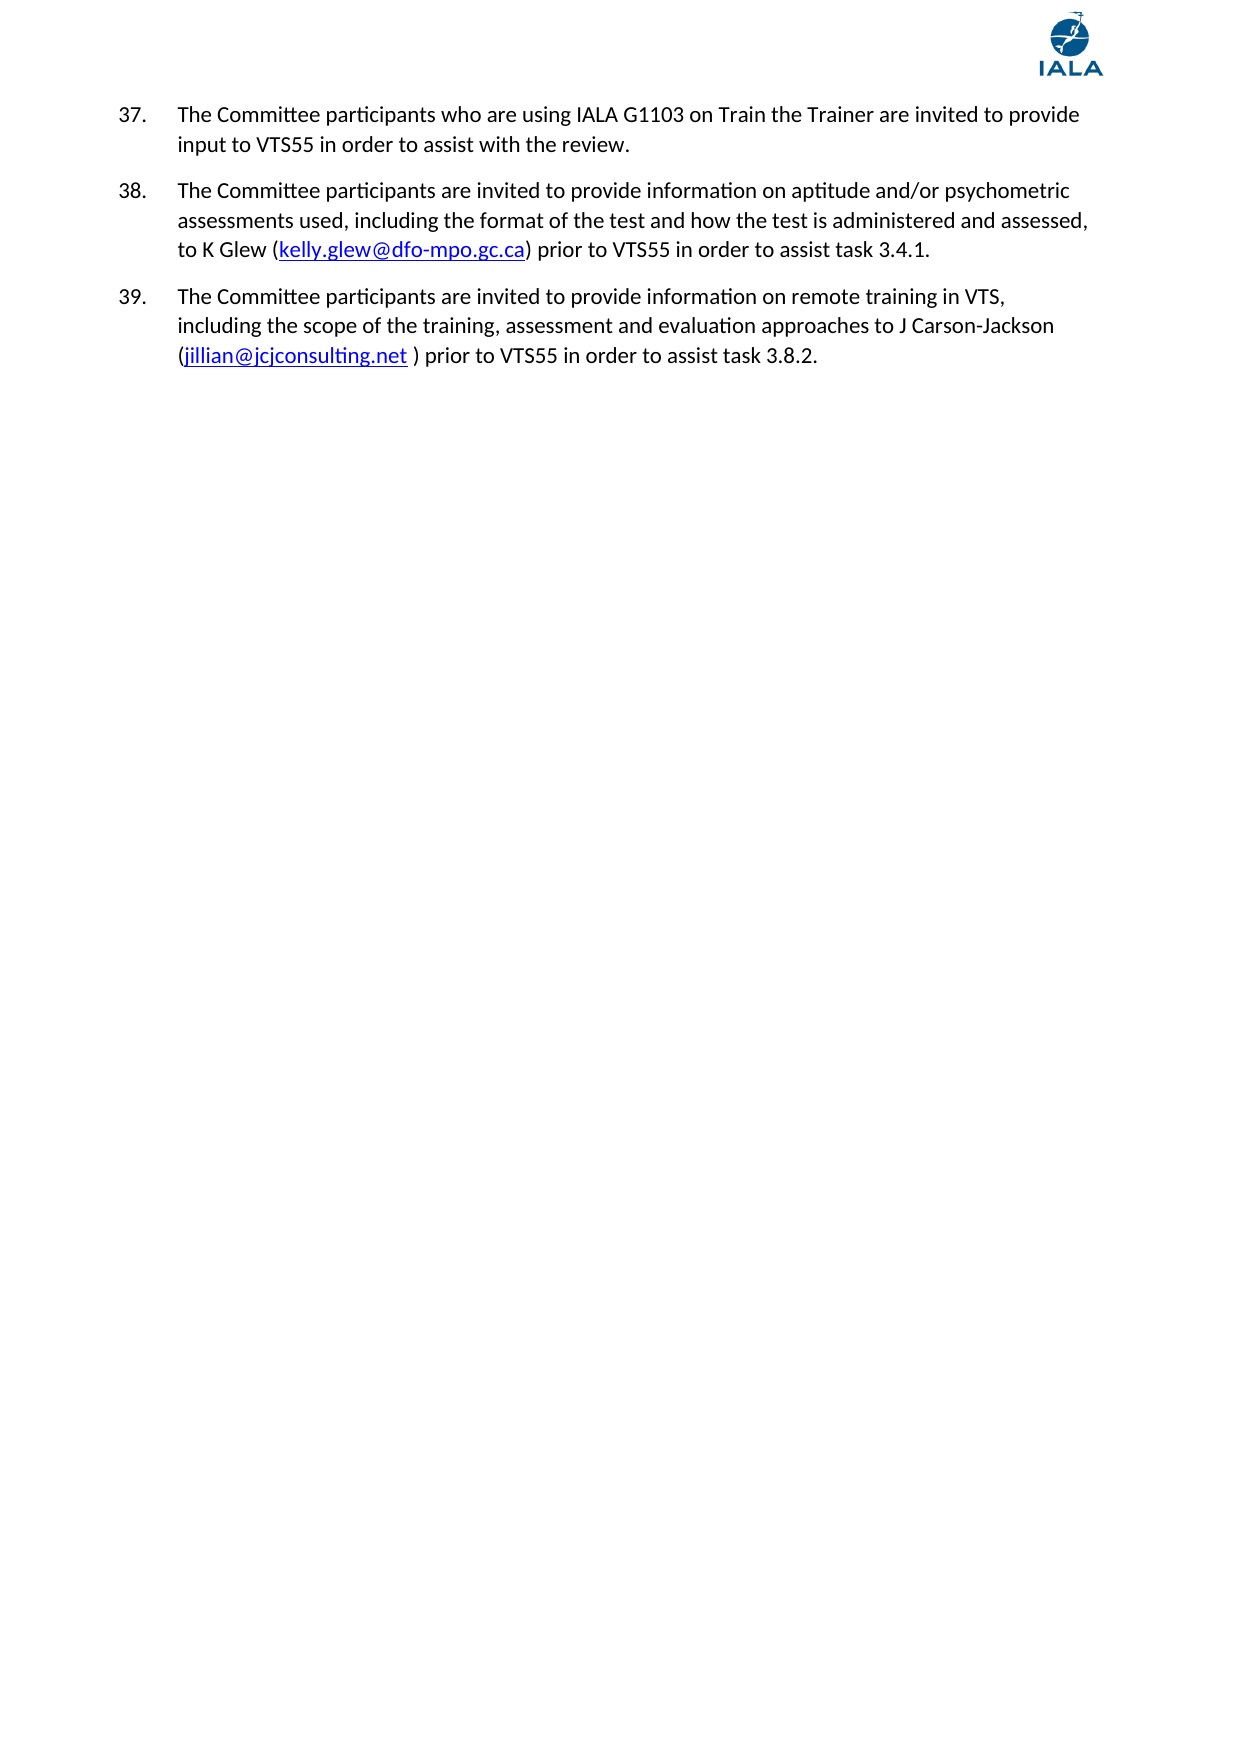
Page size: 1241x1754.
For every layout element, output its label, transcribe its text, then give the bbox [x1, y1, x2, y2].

list The Committee participants are invited to provide information on remote training in VTS, including the scope of the training, assessment and evaluation approaches to J Carson-Jackson (jillian@jcjconsulting.net ) prior to VTS55 in order to assist task 3.8.2. 28 [118, 282, 1092, 369]
list The Committee participants who are using IALA G1103 on Train the Trainer are invited to provide input to VTS55 in order to assist with the review. 28 [118, 100, 1092, 158]
list The Committee participants are invited to provide information on aptitude and/or psychometric assessments used, including the format of the test and how the test is administered and assessed, to K Glew (kelly.glew@dfo-mpo.gc.ca) prior to VTS55 in order to assist task 3.4.1. 28 [118, 176, 1092, 264]
picture [1025, 4, 1114, 90]
